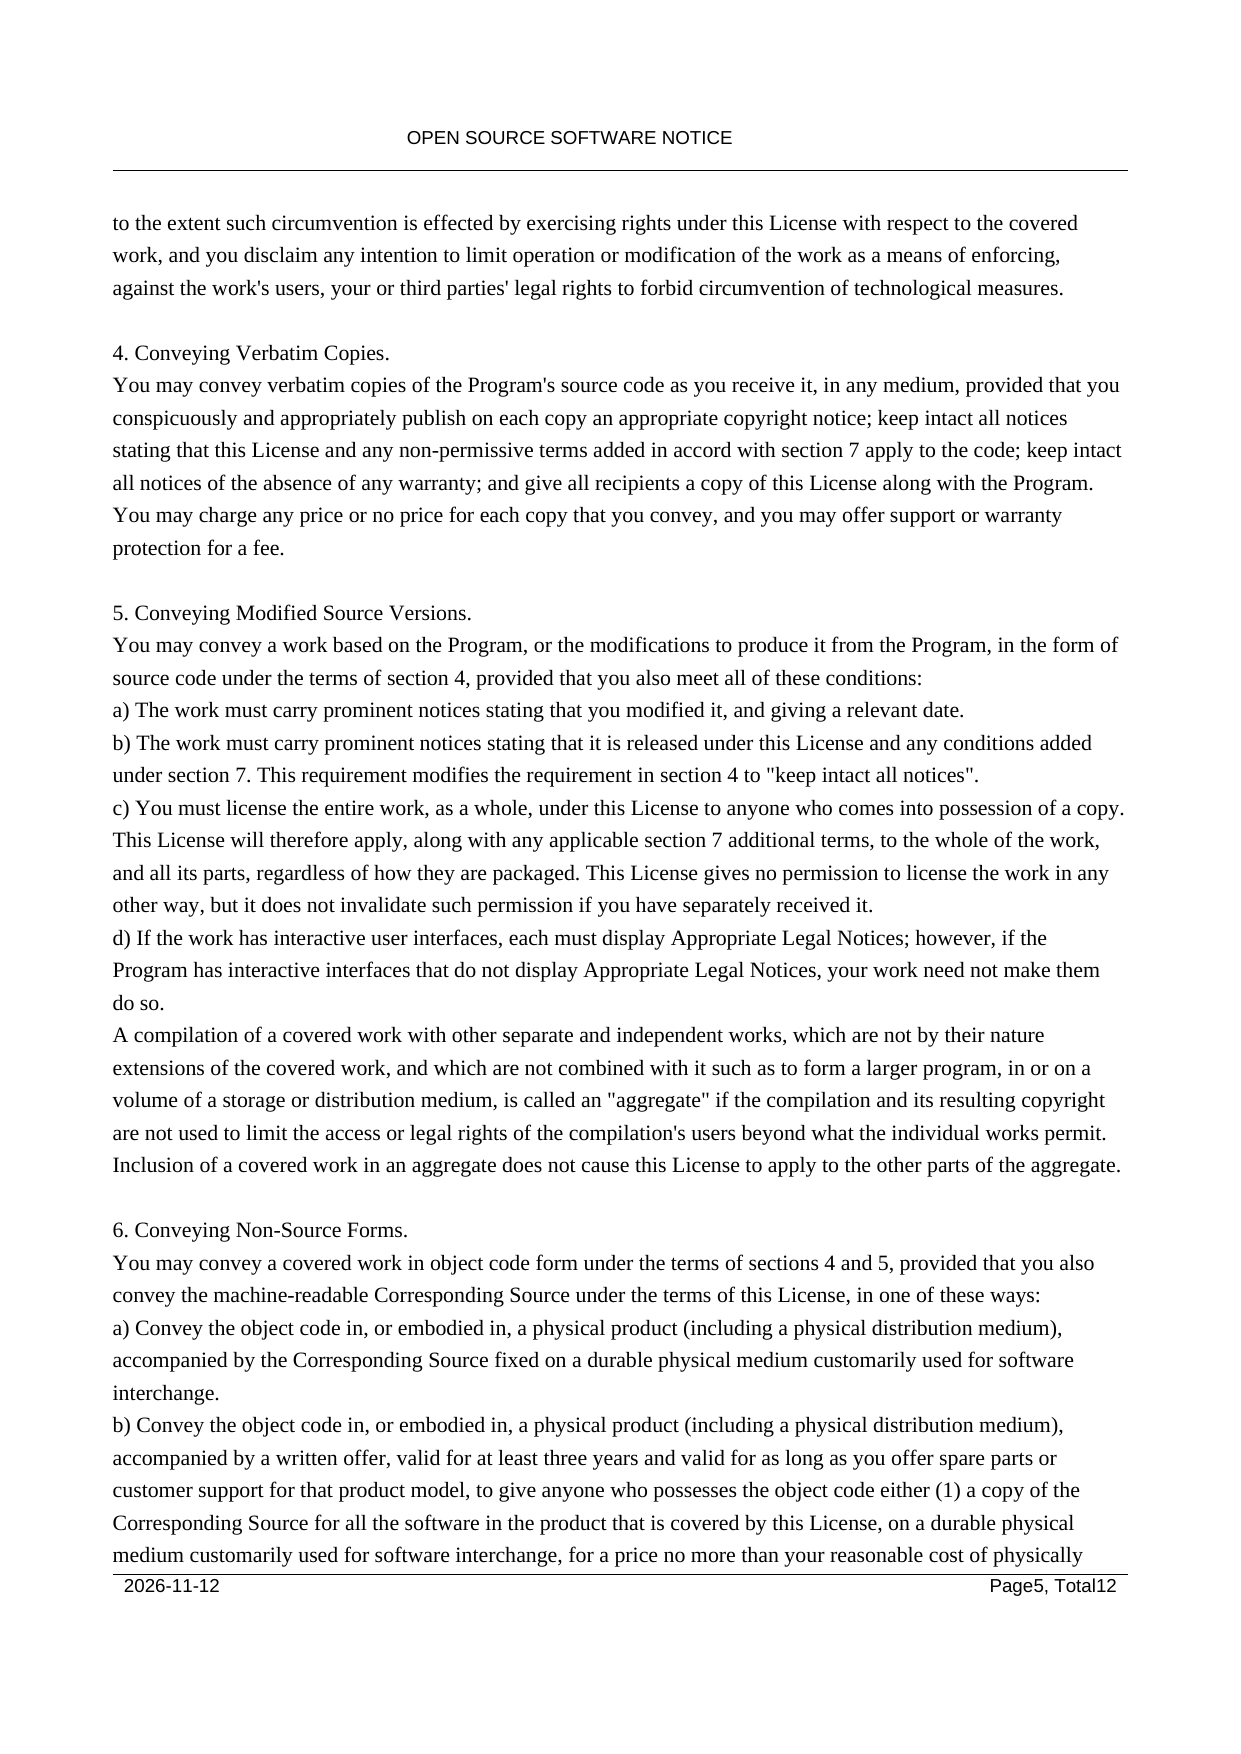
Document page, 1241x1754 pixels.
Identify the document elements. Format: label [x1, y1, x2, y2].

text [112, 206, 1128, 1571]
